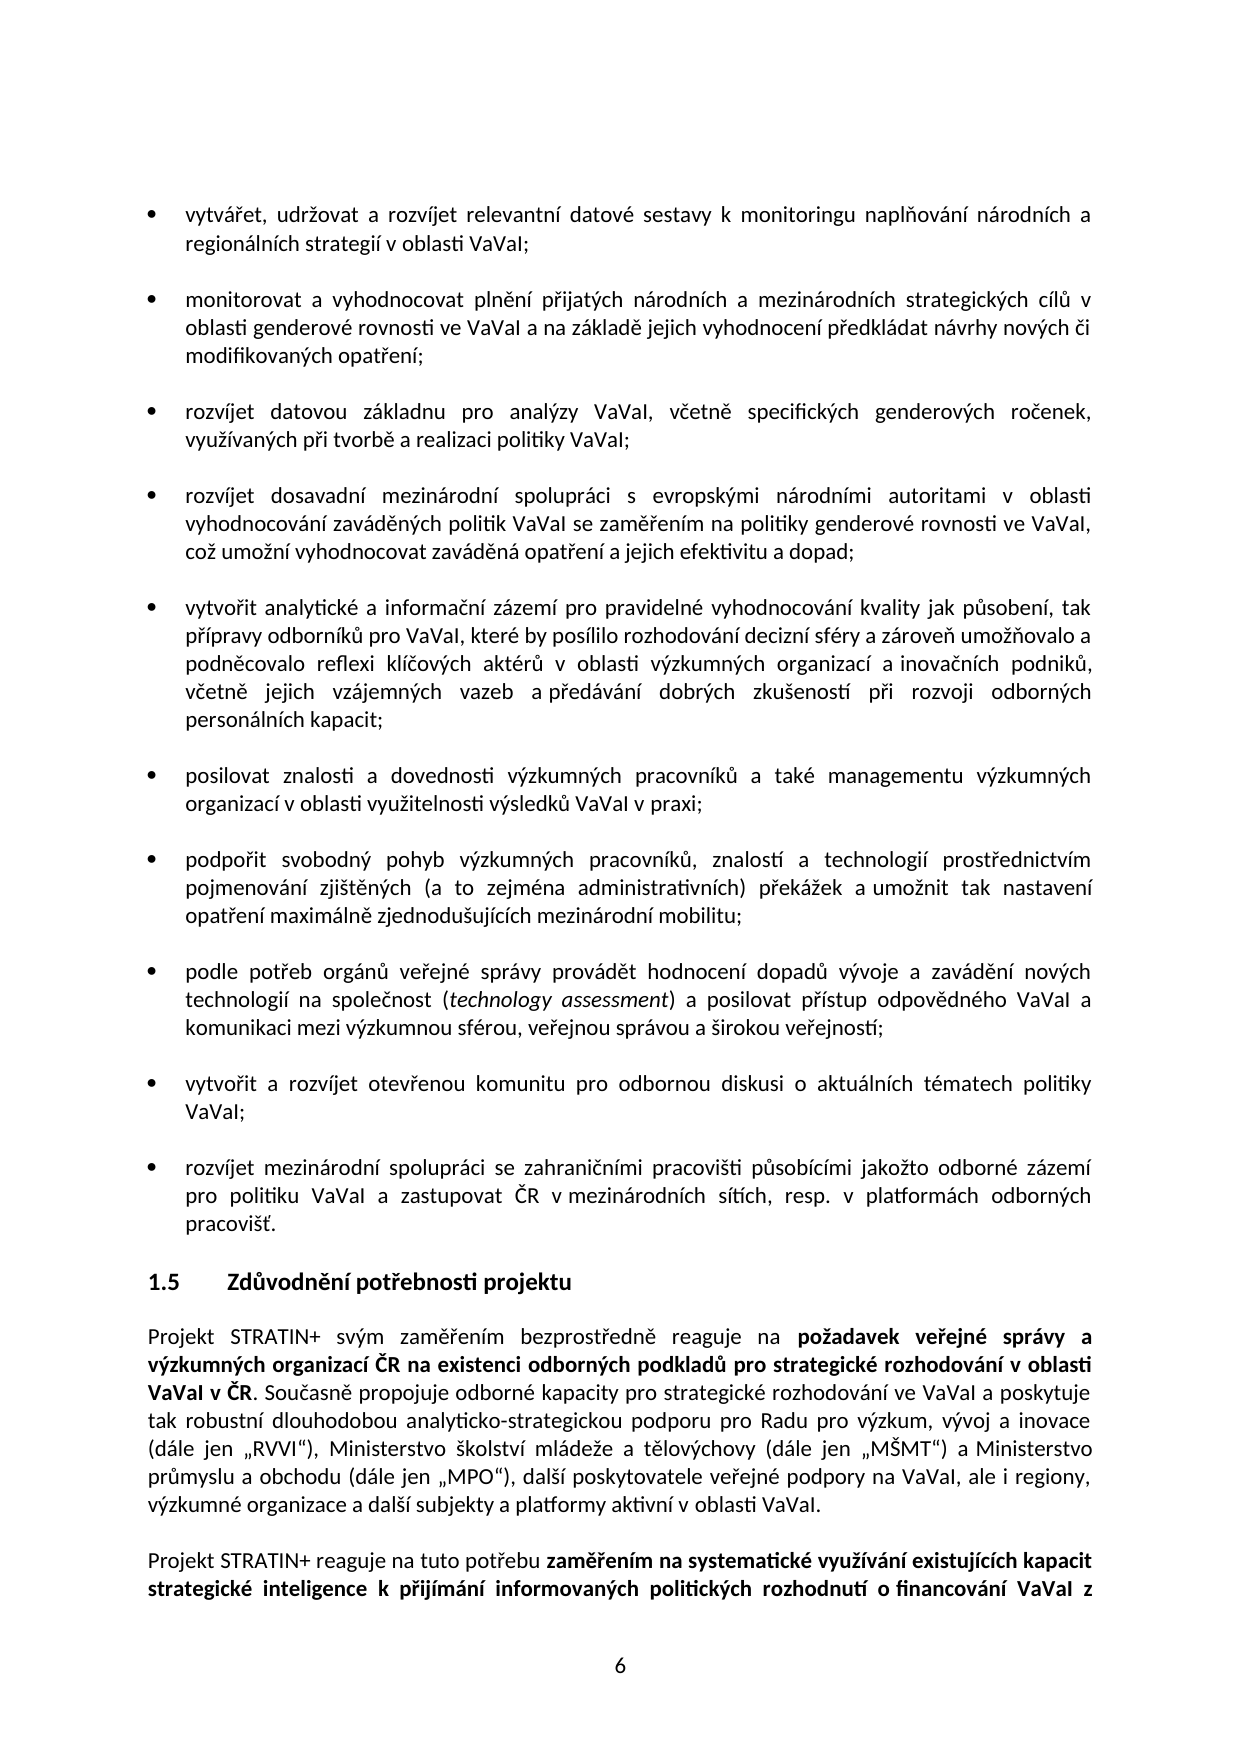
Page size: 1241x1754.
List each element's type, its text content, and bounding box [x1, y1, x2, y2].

list podle potřeb orgánů veřejné správy provádět hodnocení dopadů vývoje a zavádění nových technologií na společnost (technology assessment) a posilovat přístup odpovědného VaVaI a komunikaci mezi výzkumnou sférou, veřejnou správou a širokou veřejností; [148, 957, 1093, 1041]
list vytvořit analytické a informační zázemí pro pravidelné vyhodnocování kvality jak působení, tak přípravy odborníků pro VaVaI, které by posílilo rozhodování decizní sféry a zároveň umožňovalo a podněcovalo reflexi klíčových aktérů v oblasti výzkumných organizací a inovačních podniků, včetně jejich vzájemných vazeb a předávání dobrých zkušeností při rozvoji odborných personálních kapacit; [148, 593, 1093, 733]
list rozvíjet dosavadní mezinárodní spolupráci s evropskými národními autoritami v oblasti vyhodnocování zaváděných politik VaVaI se zaměřením na politiky genderové rovnosti ve VaVaI, což umožní vyhodnocovat zaváděná opatření a jejich efektivitu a dopad; [148, 481, 1093, 565]
list vytvářet, udržovat a rozvíjet relevantní datové sestavy k monitoringu naplňování národních a regionálních strategií v oblasti VaVaI; [148, 201, 1093, 257]
text Projekt STRATIN+ svým zaměřením bezprostředně reaguje na požadavek veřejné správy a výzkumných organizací ČR na existenci odborných podkladů pro strategické rozhodování v oblasti VaVaI v ČR. Současně propojuje odborné kapacity pro strategické rozhodování ve VaVaI a poskytuje tak robustní dlouhodobou analyticko-strategickou podporu pro Radu pro výzkum, vývoj a inovace (dále jen „RVVI“), Ministerstvo školství mládeže a tělovýchovy (dále jen „MŠMT“) a Ministerstvo průmyslu a obchodu (dále jen „MPO“), další poskytovatele veřejné podpory na VaVaI, ale i regiony, výzkumné organizace a další subjekty a platformy aktivní v oblasti VaVaI. [148, 1322, 1093, 1518]
list rozvíjet mezinárodní spolupráci se zahraničními pracovišti působícími jakožto odborné zázemí pro politiku VaVaI a zastupovat ČR v mezinárodních sítích, resp. v platformách odborných pracovišť. [148, 1153, 1093, 1237]
list monitorovat a vyhodnocovat plnění přijatých národních a mezinárodních strategických cílů v oblasti genderové rovnosti ve VaVaI a na základě jejich vyhodnocení předkládat návrhy nových či modifikovaných opatření; [148, 285, 1093, 369]
subtitle Zdůvodnění potřebnosti projektu [148, 1267, 1093, 1297]
list podpořit svobodný pohyb výzkumných pracovníků, znalostí a technologií prostřednictvím pojmenování zjištěných (a to zejména administrativních) překážek a umožnit tak nastavení opatření maximálně zjednodušujících mezinárodní mobilitu; [148, 845, 1093, 929]
list vytvořit a rozvíjet otevřenou komunitu pro odbornou diskusi o aktuálních tématech politiky VaVaI; [148, 1069, 1093, 1125]
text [148, 1546, 1093, 1602]
list rozvíjet datovou základnu pro analýzy VaVaI, včetně specifických genderových ročenek, využívaných při tvorbě a realizaci politiky VaVaI; [148, 397, 1093, 453]
list posilovat znalosti a dovednosti výzkumných pracovníků a také managementu výzkumných organizací v oblasti využitelnosti výsledků VaVaI v praxi; [148, 761, 1093, 817]
